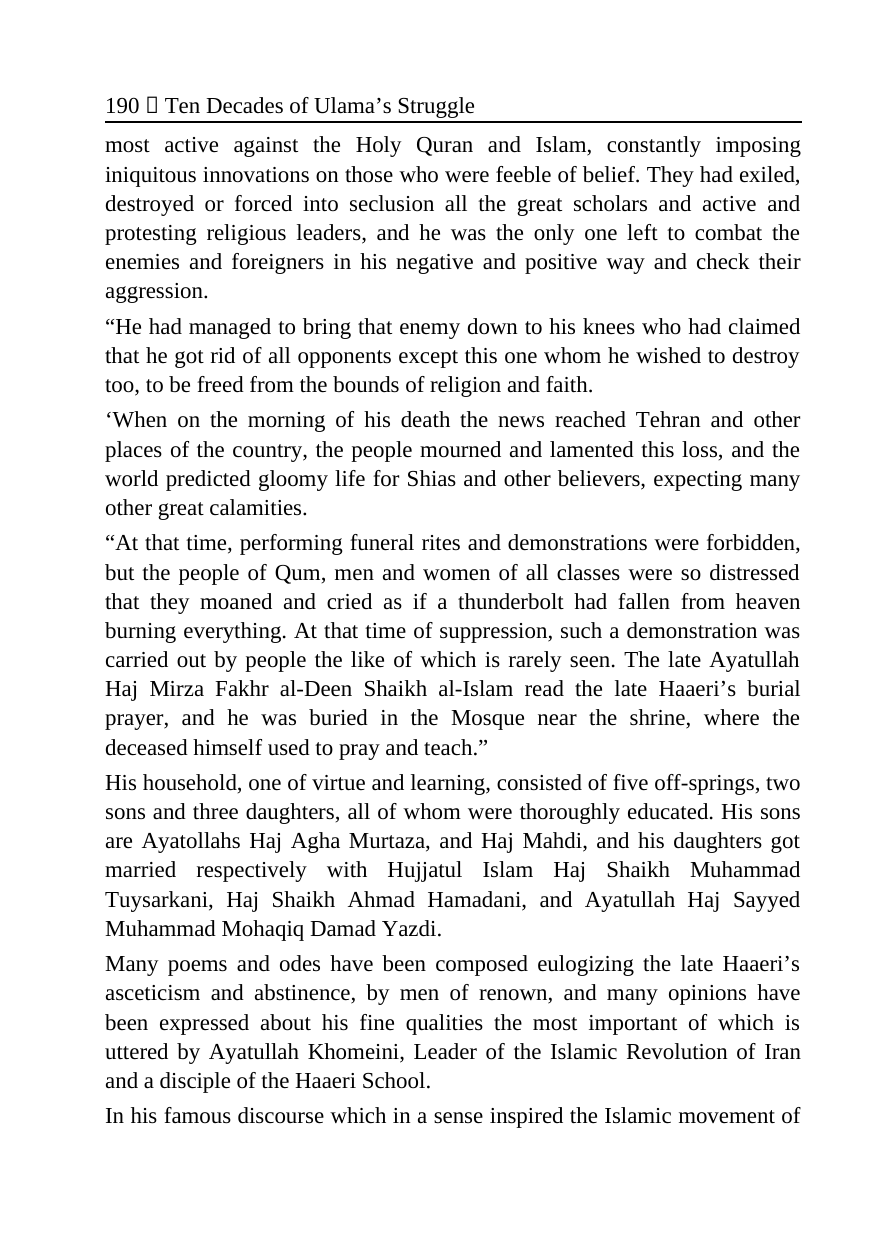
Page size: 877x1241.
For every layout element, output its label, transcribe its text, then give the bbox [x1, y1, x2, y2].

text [105, 1100, 802, 1129]
text “At that time, performing funeral rites and demonstrations were forbidden, but the people of Qum, men and women of all classes were so distressed that they moaned and cried as if a thunderbolt had fallen from heaven burning everything. At that time of suppression, such a demonstration was carried out by people the like of which is rarely seen. The late Ayatullah Haj Mirza Fakhr al-Deen Shaikh al-Islam read the late Haaeri’s burial prayer, and he was buried in the Mosque near the shrine, where the deceased himself used to pray and teach.” [105, 527, 802, 761]
text His household, one of virtue and learning, consisted of five off-springs, two sons and three daughters, all of whom were thoroughly educated. His sons are Ayatollahs Haj Agha Murtaza, and Haj Mahdi, and his daughters got married respectively with Hujjatul Islam Haj Shaikh Muhammad Tuysarkani, Haj Shaikh Ahmad Hamadani, and Ayatullah Haj Sayyed Muhammad Mohaqiq Damad Yazdi. [105, 767, 802, 942]
text Many poems and odes have been composed eulogizing the late Haaeri’s asceticism and abstinence, by men of renown, and many opinions have been expressed about his fine qualities the most important of which is uttered by Ayatullah Khomeini, Leader of the Islamic Revolution of Iran and a disciple of the Haaeri School. [105, 948, 802, 1094]
text ‘When on the morning of his death the news reached Tehran and other places of the country, the people mourned and lamented this loss, and the world predicted gloomy life for Shias and other believers, expecting many other great calamities. [105, 404, 802, 521]
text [105, 129, 802, 304]
text “He had managed to bring that enemy down to his knees who had claimed that he got rid of all opponents except this one whom he wished to destroy too, to be freed from the bounds of religion and faith. [105, 311, 802, 398]
